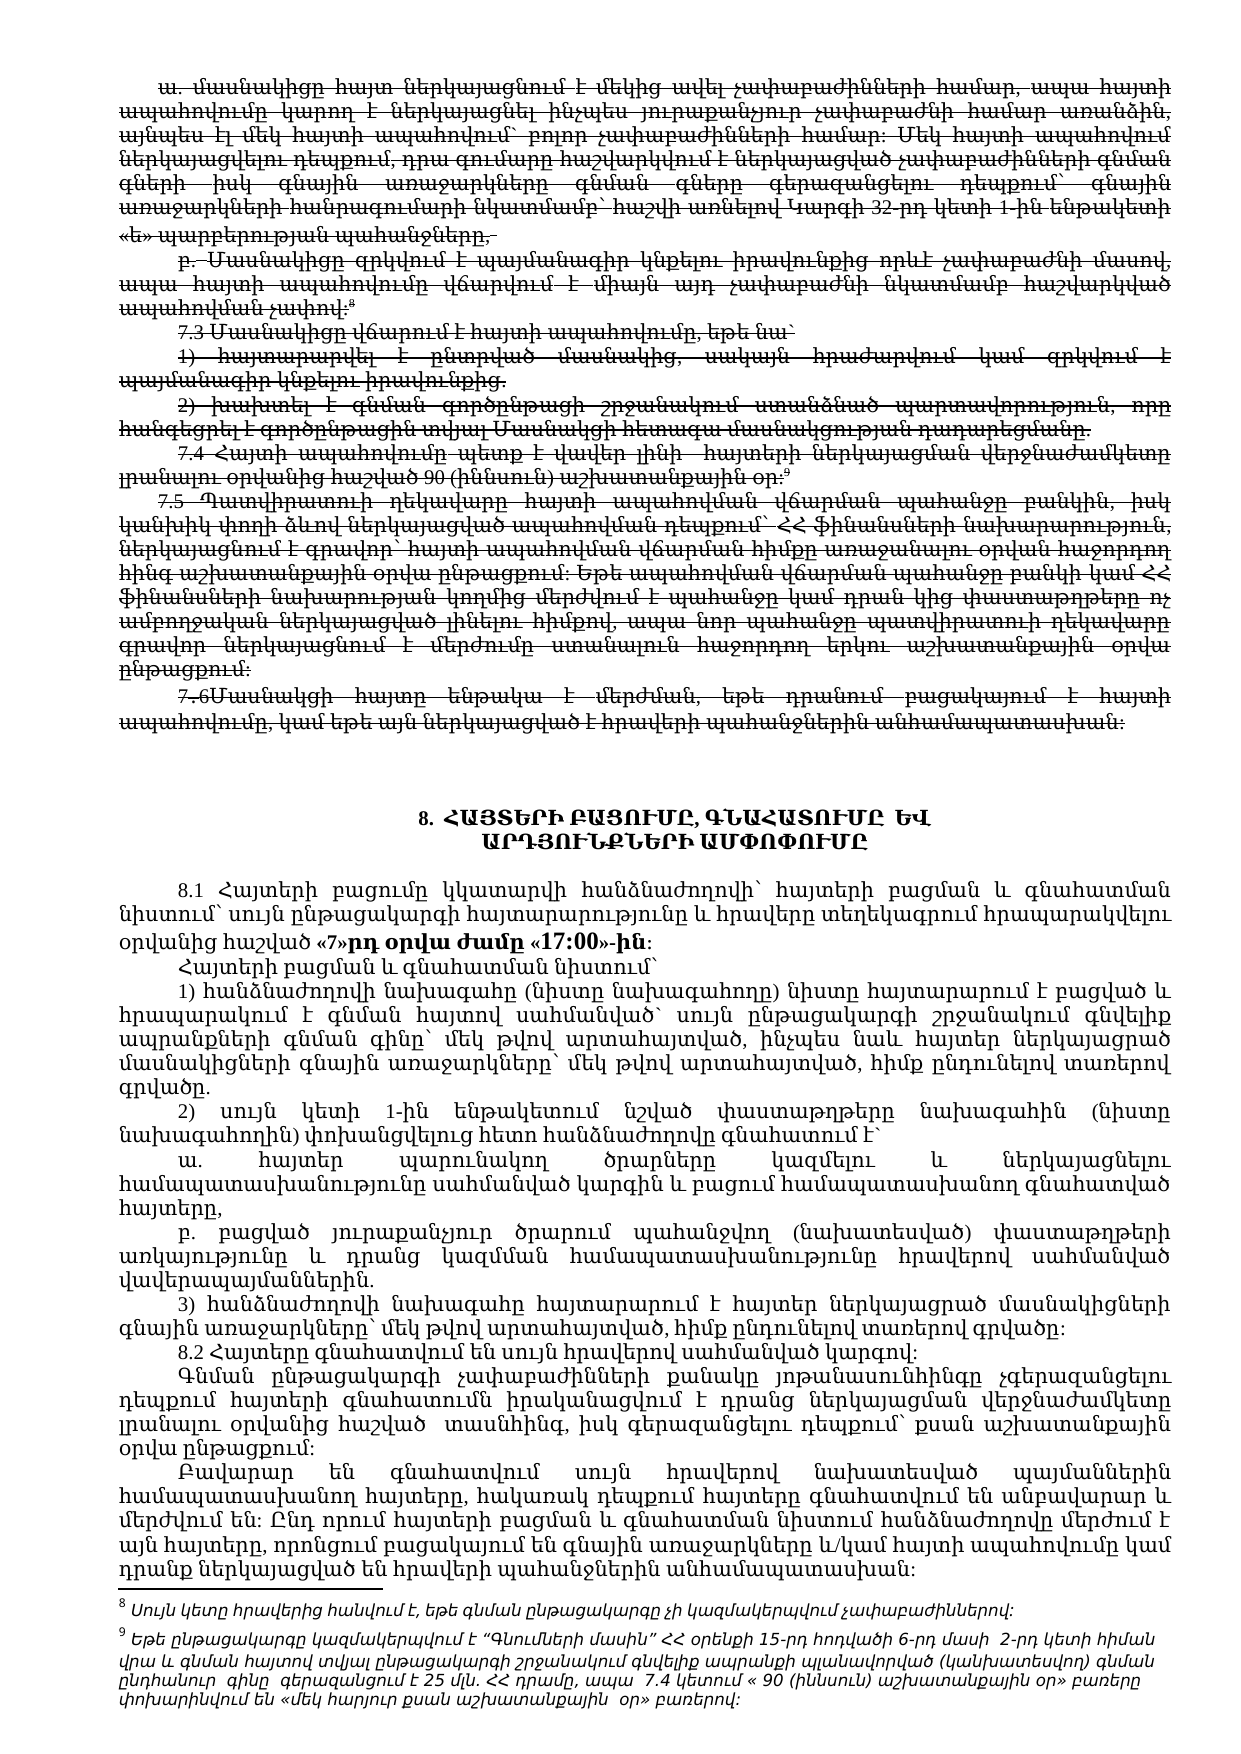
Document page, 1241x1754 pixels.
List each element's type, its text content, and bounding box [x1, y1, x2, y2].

text 1) հայտարարվել է ընտրված մասնակից, սակայն հրաժարվում կամ զրկվում է պայմանագիր կնքելու իրավունքից. [118, 344, 1171, 392]
text 7.4 Հայտի ապահովումը պետք է վավեր լինի հայտերի ներկայացման վերջնաժամկետը լրանալու օրվանից հաշված 90 (իննսուն) աշխատանքային օր: [118, 441, 1171, 489]
text ա. մասնակիցը հայտ ներկայացնում է մեկից ավել չափաբաժինների համար, ապա հայտի ապահովումը կարող է ներկայացնել ինչպես յուրաքանչյուր չափաբաժնի համար առանձին, այնպես էլ մեկ հայտի ապահովում` բոլոր չափաբաժինների համար: Մեկ հայտի ապահովում ներկայացվելու դեպքում, դրա գումարը հաշվարկվում է ներկայացված չափաբաժինների գնման գների իսկ գնային առաջարկները գնման գները գերազանցելու դեպքում՝ գնային առաջարկների հանրագումարի նկատմամբ՝ հաշվի առնելով Կարգի 32-րդ կետի 1-ին ենթակետի «ե» պարբերության պահանջները, [118, 75, 1171, 112]
text ա. հայտեր պարունակող ծրարները կազմելու և ներկայացնելու համապատասխանությունը սահմանված կարգին և բացում համապատասխանող գնահատված հայտերը, [118, 1147, 1171, 1220]
text 7.5 Պատվիրատուի ղեկավարը հայտի ապահովման վճարման պահանջը բանկին, իսկ կանխիկ փողի ձևով ներկայացված ապահովման դեպքում՝ ՀՀ ֆինանսների նախարարություն, ներկայացնում է գրավոր՝ հայտի ապահովման վճարման հիմքը առաջանալու օրվան հաջորդող հինգ աշխատանքային օրվա ընթացքում: Եթե ապահովման վճարման պահանջը բանկի կամ ՀՀ ֆինանսների նախարության կողմից մերժվում է պահանջը կամ դրան կից փաստաթղթերը ոչ ամբողջական ներկայացված լինելու հիմքով, ապա նոր պահանջը պատվիրատուի ղեկավարը գրավոր ներկայացնում է մերժումը ստանալուն հաջորդող երկու աշխատանքային օրվա ընթացքում: [118, 489, 1171, 526]
text Բավարար են գնահատվում սույն հրավերով նախատեսված պայմաններին համապատասխանող հայտերը, հակառակ դեպքում հայտերը գնահատվում են անբավարար և մերժվում են: Ընդ որում հայտերի բացման և գնահատման նիստում հանձնաժողովը մերժում է այն հայտերը, որոնցում բացակայում են գնային առաջարկները և/կամ հայտի ապահովումը կամ դրանք ներկայացված են հրավերի պահանջներին անհամապատասխան: [118, 1460, 1171, 1581]
text Գնման ընթացակարգի չափաբաժինների քանակը յոթանասունհինգը չգերազանցելու դեպքում հայտերի գնահատումն իրականացվում է դրանց ներկայացման վերջնաժամկետը լրանալու օրվանից հաշված տասնհինգ, իսկ գերազանցելու դեպքում՝ քսան աշխատանքային օրվա ընթացքում: [118, 1364, 1171, 1460]
text 8.1 Հայտերի բացումը կկատարվի հանձնաժողովի՝ հայտերի բացման և գնահատման նիստում՝ սույն ընթացակարգի հայտարարությունը և հրավերը տեղեկագրում հրապարակվելու օրվանից հաշված «7»րդ օրվա ժամը «17:00»-ին։ [118, 878, 1171, 955]
text բ. Մասնակիցը զրկվում է պայմանագիր կնքելու իրավունքից որևէ չափաբաժնի մասով, ապա հայտի ապահովումը վճարվում է միայն այդ չափաբաժնի նկատմամբ հաշվարկված ապահովման չափով: [118, 286, 1171, 320]
text 1) հանձնաժողովի նախագահը (նիստը նախագահողը) նիստը հայտարարում է բացված և հրապարակում է գնման հայտով սահմանված` սույն ընթացակարգի շրջանակում գնվելիք ապրանքների գնման գինը՝ մեկ թվով արտահայտված, ինչպես նաև հայտեր ներկայացրած մասնակիցների գնային առաջարկները՝ մեկ թվով արտահայտված, հիմք ընդունելով տառերով գրվածը. [118, 979, 1171, 1099]
text բ. Մասնակիցը զրկվում է պայմանագիր կնքելու իրավունքից որևէ չափաբաժնի մասով, ապա հայտի ապահովումը վճարվում է միայն այդ չափաբաժնի նկատմամբ հաշվարկված ապահովման չափով: [118, 248, 1171, 285]
text 7.5 Պատվիրատուի ղեկավարը հայտի ապահովման վճարման պահանջը բանկին, իսկ կանխիկ փողի ձևով ներկայացված ապահովման դեպքում՝ ՀՀ ֆինանսների նախարարություն, ներկայացնում է գրավոր՝ հայտի ապահովման վճարման հիմքը առաջանալու օրվան հաջորդող հինգ աշխատանքային օրվա ընթացքում: Եթե ապահովման վճարման պահանջը բանկի կամ ՀՀ ֆինանսների նախարության կողմից մերժվում է պահանջը կամ դրան կից փաստաթղթերը ոչ ամբողջական ներկայացված լինելու հիմքով, ապա նոր պահանջը պատվիրատուի ղեկավարը գրավոր ներկայացնում է մերժումը ստանալուն հաջորդող երկու աշխատանքային օրվա ընթացքում: [118, 647, 1171, 681]
text ԱՐԴՅՈՒՆՔՆԵՐԻ ԱՄՓՈՓՈՒՄԸ [118, 830, 1171, 854]
text 8. ՀԱՅՏԵՐԻ ԲԱՑՈՒՄԸ, ԳՆԱՀԱՏՈՒՄԸ ԵՎ [118, 806, 1171, 830]
text 2) խախտել է գնման գործընթացի շրջանակում ստանձնած պարտավորություն, որը հանգեցրել է գործընթացին տվյալ Մասնակցի հետագա մասնակցության դադարեցմանը. [118, 392, 1171, 441]
text 7․6Մասնակցի հայտը ենթակա է մերժման, եթե դրանում բացակայում է հայտի ապահովումը, կամ եթե այն ներկայացված է հրավերի պահանջներին անհամապատասխան: [118, 681, 1171, 734]
text 2) սույն կետի 1-ին ենթակետում նշված փաստաթղթերը նախագահին (նիստը նախագահողին) փոխանցվելուց հետո հանձնաժողովը գնահատում է` [118, 1099, 1171, 1147]
text Հայտերի բացման և գնահատման նիստում՝ [118, 955, 1171, 979]
text 8.2 Հայտերը գնահատվում են սույն հրավերով սահմանված կարգով: [118, 1340, 1171, 1364]
text 3) հանձնաժողովի նախագահը հայտարարում է հայտեր ներկայացրած մասնակիցների գնային առաջարկները՝ մեկ թվով արտահայտված, հիմք ընդունելով տառերով գրվածը: [118, 1292, 1171, 1340]
text բ. բացված յուրաքանչյուր ծրարում պահանջվող (նախատեսված) փաստաթղթերի առկայությունը և դրանց կազմման համապատասխանությունը հրավերով սահմանված վավերապայմաններին. [118, 1220, 1171, 1292]
text 7.3 Մասնակիցը վճարում է հայտի ապահովումը, եթե նա` [118, 320, 1171, 344]
text ա. մասնակիցը հայտ ներկայացնում է մեկից ավել չափաբաժինների համար, ապա հայտի ապահովումը կարող է ներկայացնել ինչպես յուրաքանչյուր չափաբաժնի համար առանձին, այնպես էլ մեկ հայտի ապահովում` բոլոր չափաբաժինների համար: Մեկ հայտի ապահովում ներկայացվելու դեպքում, դրա գումարը հաշվարկվում է ներկայացված չափաբաժինների գնման գների իսկ գնային առաջարկները գնման գները գերազանցելու դեպքում՝ գնային առաջարկների հանրագումարի նկատմամբ՝ հաշվի առնելով Կարգի 32-րդ կետի 1-ին ենթակետի «ե» պարբերության պահանջները, [118, 209, 1171, 248]
